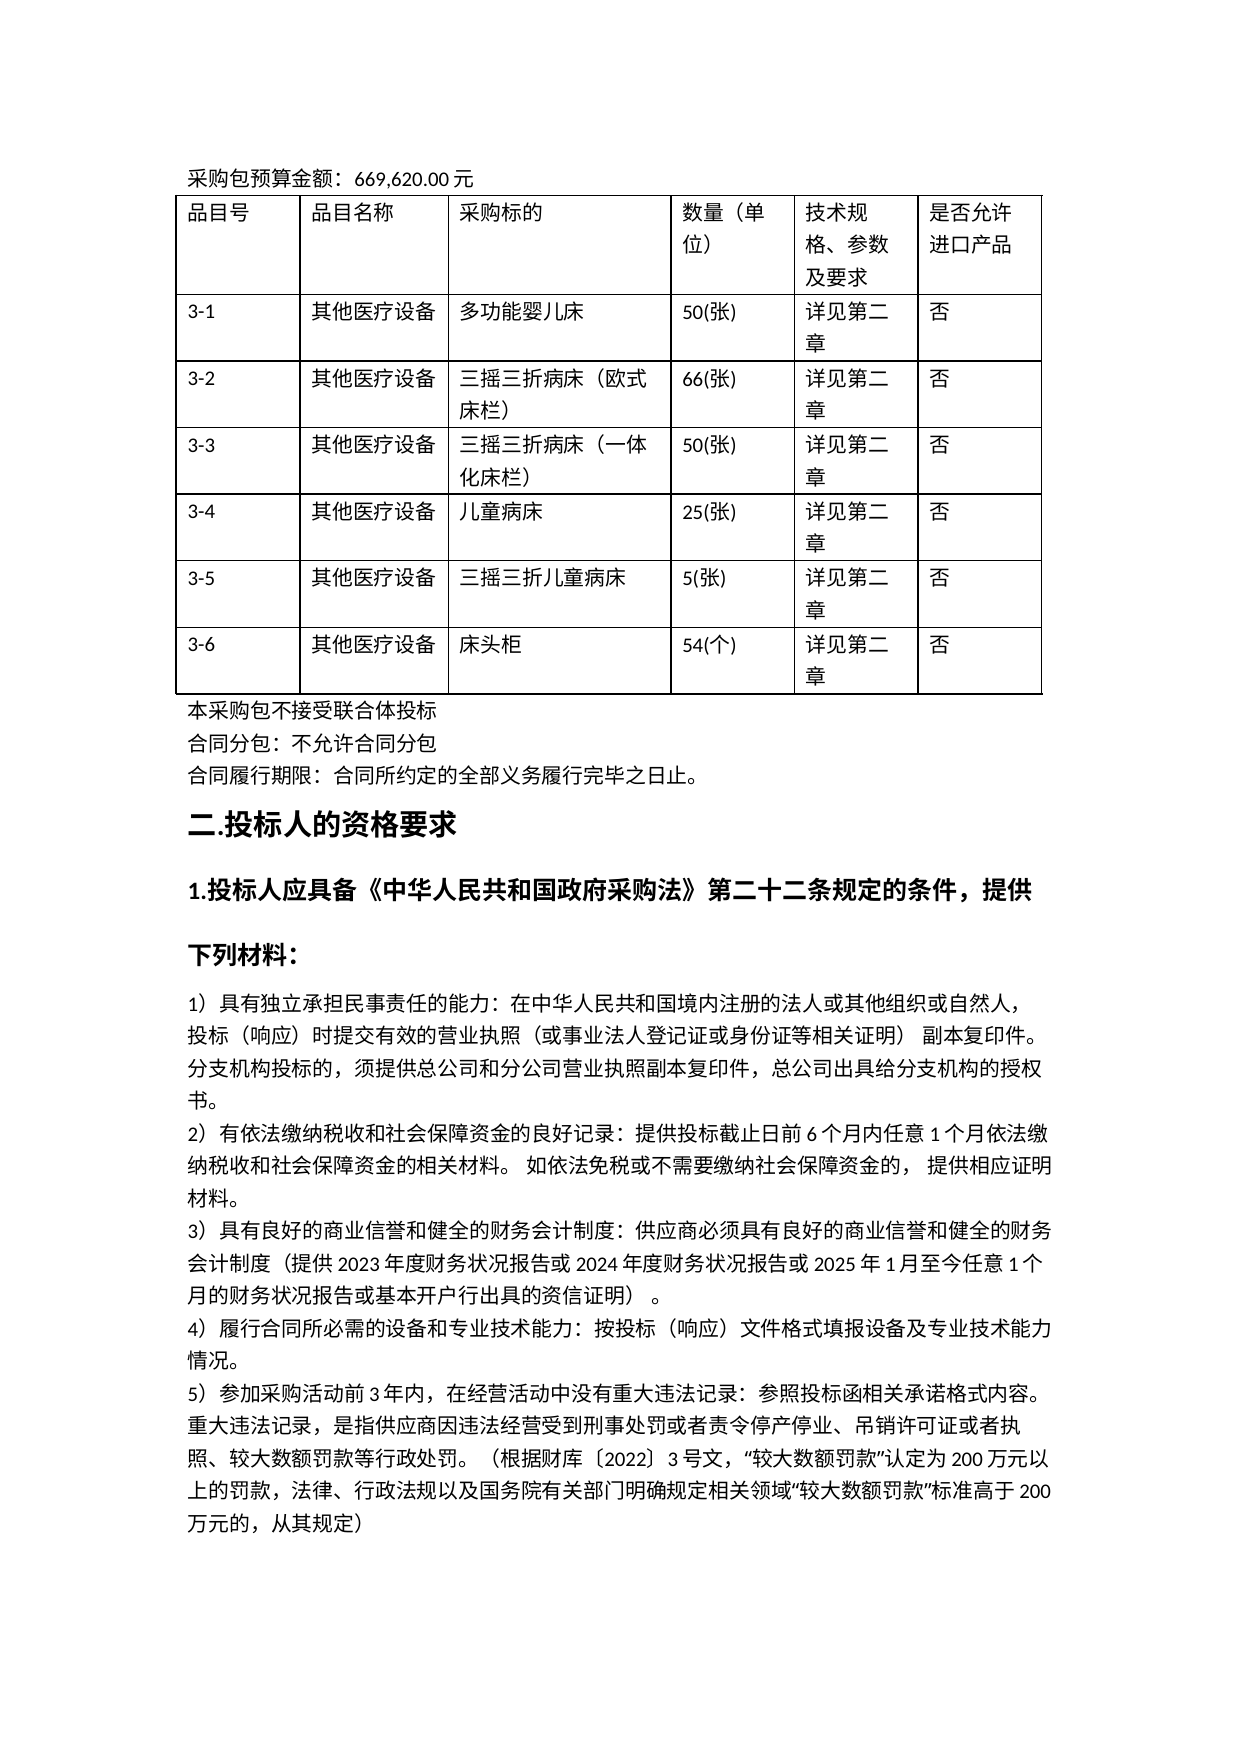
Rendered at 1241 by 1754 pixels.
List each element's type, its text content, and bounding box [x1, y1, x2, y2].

table_cell 50(张) [672, 295, 794, 360]
table_cell 床头柜 [449, 628, 670, 693]
table_cell 详见第二章 [795, 628, 917, 693]
text 二.投标人的资格要求 [187, 792, 1053, 857]
table_header 技术规格、参数及要求 [795, 196, 917, 293]
table_cell 三摇三折病床（一体化床栏） [449, 428, 670, 493]
text 1）具有独立承担民事责任的能力：在中华人民共和国境内注册的法人或其他组织或自然人， 投标（响应）时提交有效的营业执照（或事业法人登记证或身份证等相关证明） 副本复印件。分支机构投标的，须提供总公司和分公司营业执照副本复印件，总公司出具给分支机构的授权书。 [187, 987, 1053, 1117]
text 合同履行期限：合同所约定的全部义务履行完毕之日止。 [187, 759, 1053, 792]
table_cell 详见第二章 [795, 362, 917, 427]
table_header 数量（单位） [672, 196, 794, 293]
table_header 是否允许进口产品 [919, 196, 1041, 293]
table_cell 3-4 [177, 495, 299, 560]
table_header 品目号 [177, 196, 299, 293]
text 采购包预算金额：669,620.00元 [187, 162, 1053, 194]
table_cell 否 [919, 495, 1041, 560]
text 5）参加采购活动前3年内，在经营活动中没有重大违法记录：参照投标函相关承诺格式内容。 重大违法记录，是指供应商因违法经营受到刑事处罚或者责令停产停业、吊销许可证或者执照、较大数额罚款等行政处罚。（根据财库〔2022〕3号文，“较大数额罚款”认定为200万元以上的罚款，法律、行政法规以及国务院有关部门明确规定相关领域“较大数额罚款”标准高于200万元的，从其规定） [187, 1377, 1053, 1539]
text 2）有依法缴纳税收和社会保障资金的良好记录：提供投标截止日前6个月内任意1个月依法缴纳税收和社会保障资金的相关材料。 如依法免税或不需要缴纳社会保障资金的， 提供相应证明材料。 [187, 1117, 1053, 1214]
table_cell 详见第二章 [795, 561, 917, 626]
table_cell 否 [919, 295, 1041, 360]
table_cell 其他医疗设备 [301, 428, 448, 493]
table_cell 多功能婴儿床 [449, 295, 670, 360]
text 1.投标人应具备《中华人民共和国政府采购法》第二十二条规定的条件，提供下列材料： [187, 857, 1053, 987]
table_cell 3-5 [177, 561, 299, 626]
table_cell 5(张) [672, 561, 794, 626]
table_cell 其他医疗设备 [301, 362, 448, 427]
table_cell 25(张) [672, 495, 794, 560]
table_cell 其他医疗设备 [301, 628, 448, 693]
text 合同分包：不允许合同分包 [187, 727, 1053, 759]
table_cell 其他医疗设备 [301, 295, 448, 360]
table_cell 详见第二章 [795, 428, 917, 493]
table_cell 详见第二章 [795, 295, 917, 360]
table_cell 否 [919, 561, 1041, 626]
table_cell 3-6 [177, 628, 299, 693]
table_header 采购标的 [449, 196, 670, 293]
table_cell 3-1 [177, 295, 299, 360]
text 本采购包不接受联合体投标 [187, 694, 1053, 727]
table_header 品目名称 [301, 196, 448, 293]
table_cell 50(张) [672, 428, 794, 493]
table_cell 否 [919, 362, 1041, 427]
table_cell 详见第二章 [795, 495, 917, 560]
table_cell 66(张) [672, 362, 794, 427]
table_cell 其他医疗设备 [301, 495, 448, 560]
table_cell 否 [919, 628, 1041, 693]
table_cell 否 [919, 428, 1041, 493]
table_cell 三摇三折儿童病床 [449, 561, 670, 626]
text 3）具有良好的商业信誉和健全的财务会计制度：供应商必须具有良好的商业信誉和健全的财务会计制度（提供2023年度财务状况报告或2024年度财务状况报告或2025年1月至今任意1个月的财务状况报告或基本开户行出具的资信证明） 。 [187, 1214, 1053, 1312]
table_cell 儿童病床 [449, 495, 670, 560]
table_cell 3-2 [177, 362, 299, 427]
table_cell 其他医疗设备 [301, 561, 448, 626]
text 4）履行合同所必需的设备和专业技术能力：按投标（响应）文件格式填报设备及专业技术能力情况。 [187, 1312, 1053, 1377]
table_cell 三摇三折病床（欧式床栏） [449, 362, 670, 427]
table_cell 3-3 [177, 428, 299, 493]
table_cell 54(个) [672, 628, 794, 693]
